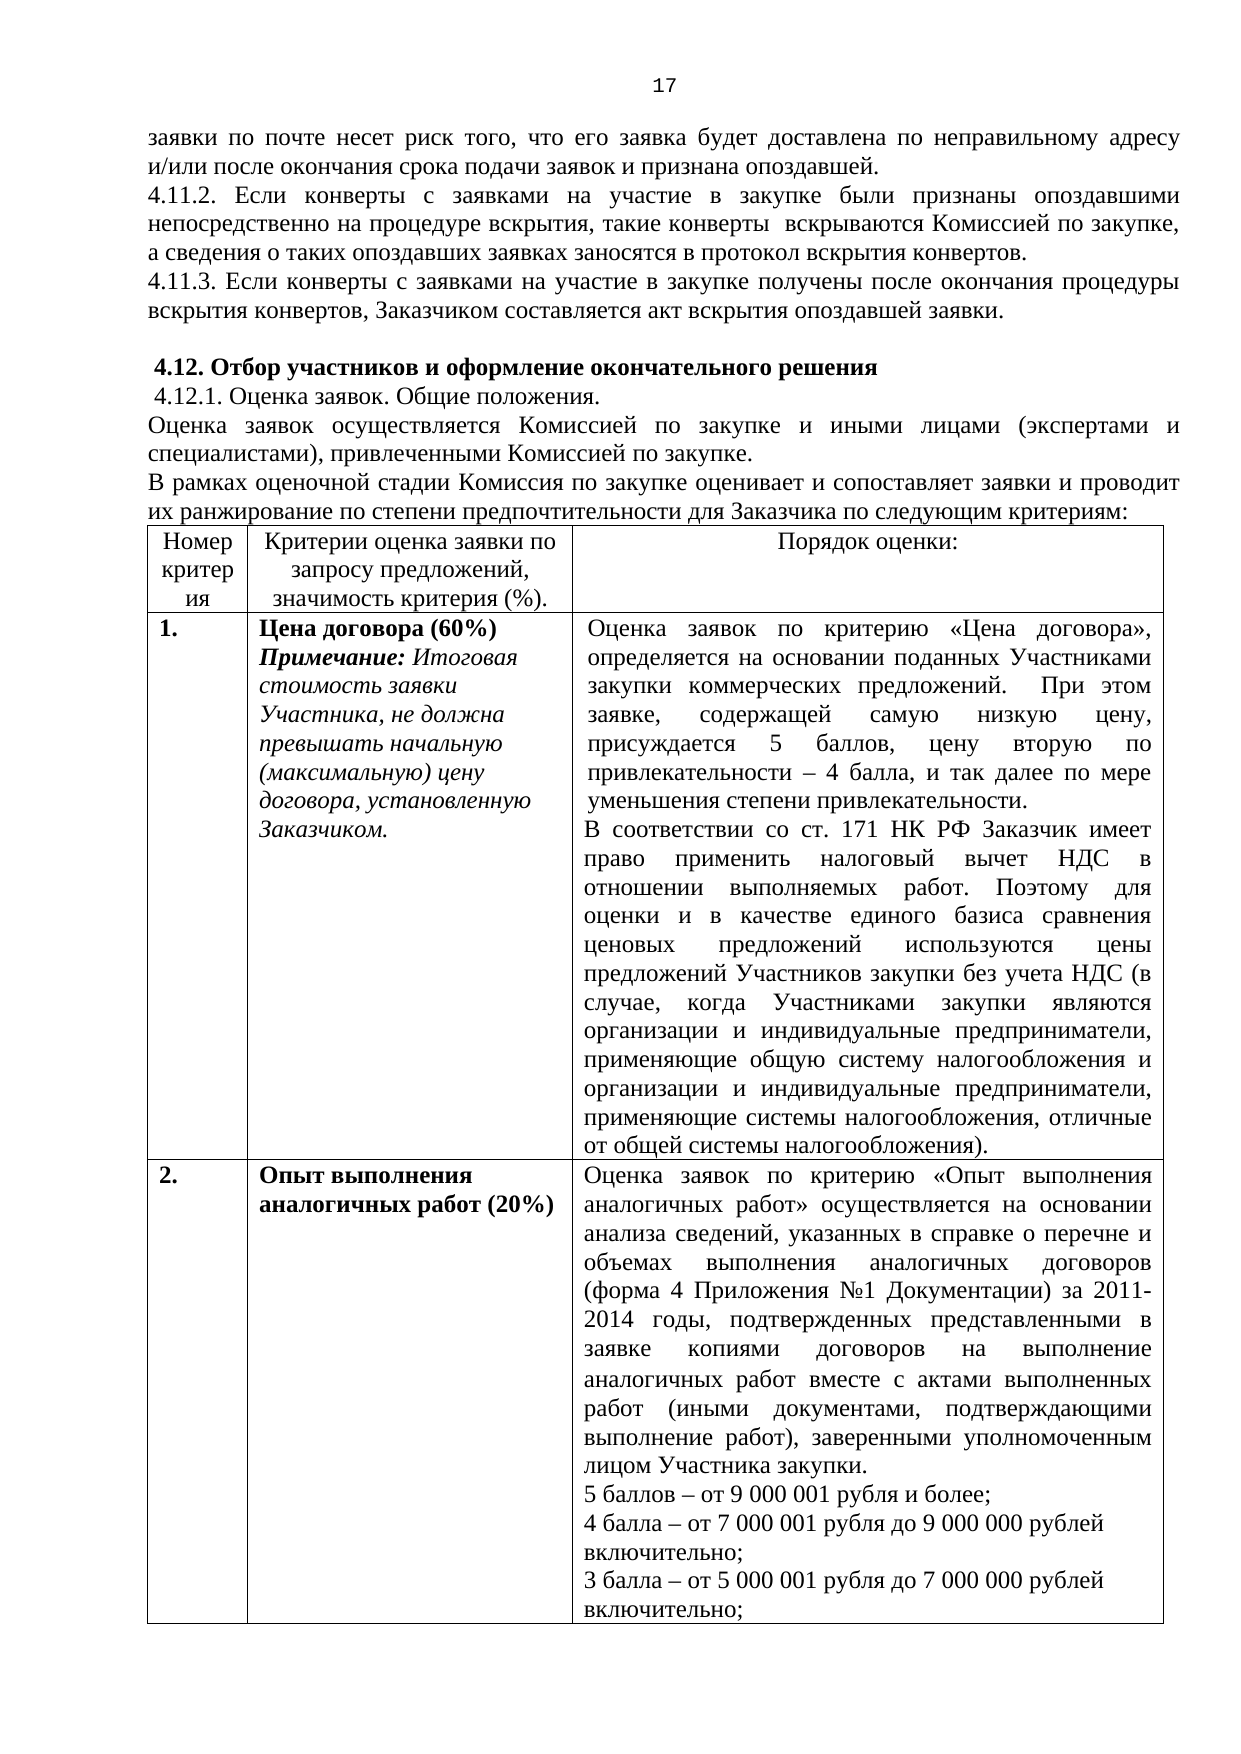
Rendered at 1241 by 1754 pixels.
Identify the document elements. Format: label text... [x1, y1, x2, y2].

table_header Номер критерия [148, 526, 247, 612]
text 4.12. Отбор участников и оформление окончательного решения [148, 352, 1181, 381]
text 4.12.1. Оценка заявок. Общие положения. [148, 381, 1181, 410]
text Оценка заявок осуществляется Комиссией по закупке и иными лицами (экспертами и специалистами), привлеченными Комиссией по закупке. [148, 410, 1181, 467]
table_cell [573, 1160, 1163, 1623]
table_cell 2. [148, 1160, 247, 1623]
table_cell Оценка заявок по критерию «Цена договора», определяется на основании поданных Участниками закупки коммерческих предложений. При этом заявке, содержащей самую низкую цену, присуждается 5 баллов, цену вторую по привлекательности – 4 балла, и так далее по мере уменьшения степени привлекательности. В соответствии со ст. 171 НК РФ Заказчик имеет право применить налоговый вычет НДС в отношении выполняемых работ. Поэтому для оценки и в качестве единого базиса сравнения ценовых предложений используются цены предложений Участников закупки без учета НДС (в случае, когда Участниками закупки являются организации и индивидуальные предприниматели, применяющие общую систему налогообложения и организации и индивидуальные предприниматели, применяющие системы налогообложения, отличные от общей системы налогообложения). [573, 613, 1163, 1159]
table_cell Цена договора (60%) Примечание: Итоговая стоимость заявки Участника, не должна превышать начальную (максимальную) цену договора, установленную Заказчиком. [248, 613, 572, 1159]
text 4.11.3. Если конверты с заявками на участие в закупке получены после окончания процедуры вскрытия конвертов, Заказчиком составляется акт вскрытия опоздавшей заявки. [148, 266, 1181, 323]
text В рамках оценочной стадии Комиссия по закупке оценивает и сопоставляет заявки и проводит их ранжирование по степени предпочтительности для Заказчика по следующим критериям: [148, 467, 1181, 525]
table_cell 1. [148, 613, 247, 1159]
table_header Порядок оценки: [573, 526, 1163, 612]
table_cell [248, 1160, 572, 1623]
table_header Критерии оценка заявки по запросу предложений, значимость критерия (%). [248, 526, 572, 612]
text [148, 122, 1181, 180]
text 4.11.2. Если конверты с заявками на участие в закупке были признаны опоздавшими непосредственно на процедуре вскрытия, такие конверты вскрываются Комиссией по закупке, а сведения о таких опоздавших заявках заносятся в протокол вскрытия конвертов. [148, 180, 1181, 266]
